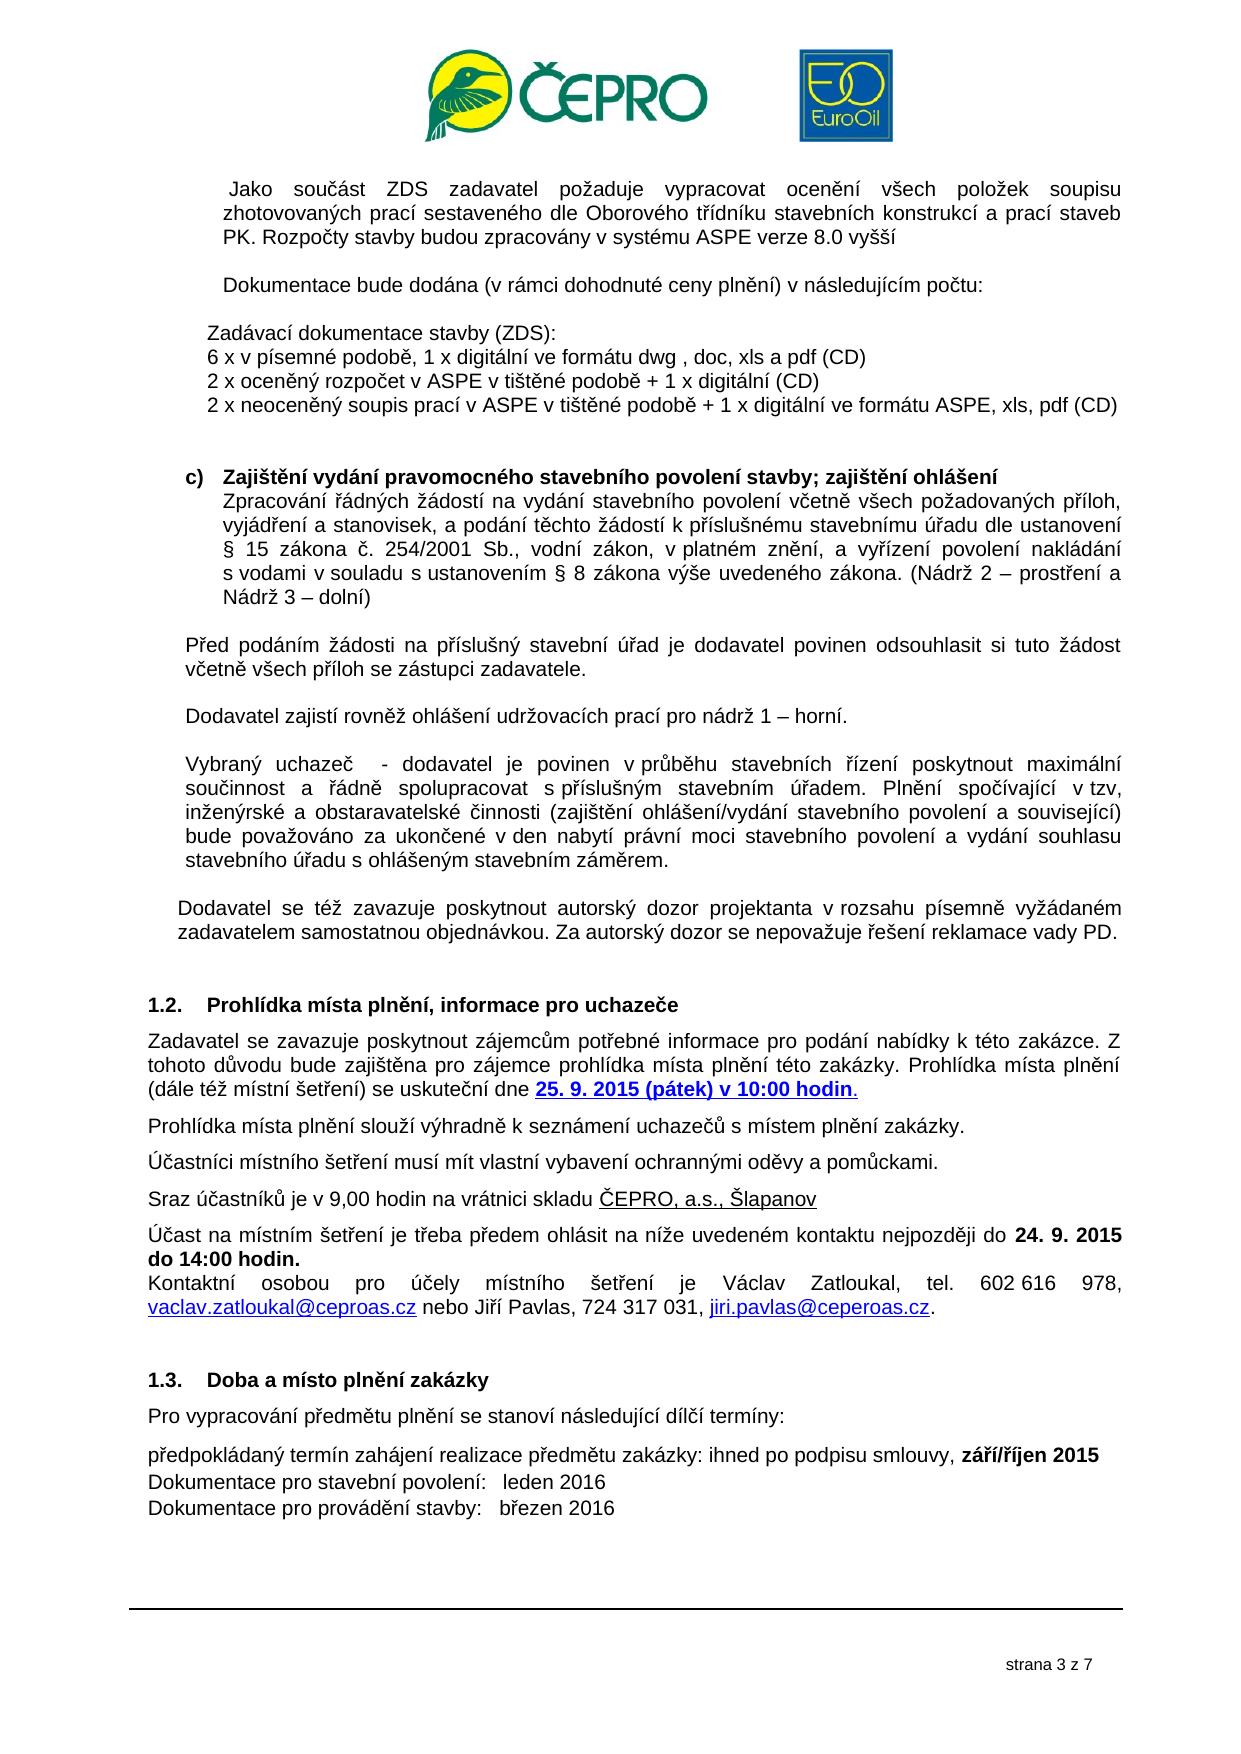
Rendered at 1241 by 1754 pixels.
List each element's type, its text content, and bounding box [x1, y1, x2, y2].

text Kontaktní osobou pro účely místního šetření je Václav Zatloukal, tel. 602 616 978, vaclav.zatloukal@ceproas.cz nebo Jiří Pavlas, 724 317 031, jiri.pavlas@ceperoas.cz. [148, 1271, 1122, 1319]
list 2 x neoceněný soupis prací v ASPE v tištěné podobě + 1 x digitální ve formátu ASPE, xls, pdf (CD) [185, 393, 1122, 417]
list 2 x oceněný rozpočet v ASPE v tištěné podobě + 1 x digitální (CD) [185, 369, 1122, 393]
text Zadavatel se zavazuje poskytnout zájemcům potřebné informace pro podání nabídky k této zakázce. Z tohoto důvodu bude zajištěna pro zájemce prohlídka místa plnění této zakázky. Prohlídka místa plnění (dále též místní šetření) se uskuteční dne 25. 9. 2015 (pátek) v 10:00 hodin. [148, 1029, 1122, 1101]
list Před podáním žádosti na příslušný stavební úřad je dodavatel povinen odsouhlasit si tuto žádost včetně všech příloh se zástupci zadavatele. [185, 632, 1122, 680]
list Jako součást ZDS zadavatel požaduje vypracovat ocenění všech položek soupisu zhotovovaných prací sestaveného dle Oborového třídníku stavebních konstrukcí a prací staveb PK. Rozpočty stavby budou zpracovány v systému ASPE verze 8.0 vyšší [223, 177, 1122, 249]
text Prohlídka místa plnění slouží výhradně k seznámení uchazečů s místem plnění zakázky. [148, 1114, 1122, 1138]
list Zpracování řádných žádostí na vydání stavebního povolení včetně všech požadovaných příloh, vyjádření a stanovisek, a podání těchto žádostí k příslušnému stavebnímu úřadu dle ustanovení § 15 zákona č. 254/2001 Sb., vodní zákon, v platném znění, a vyřízení povolení nakládání s vodami v souladu s ustanovením § 8 zákona výše uvedeného zákona. (Nádrž 2 – prostření a Nádrž 3 – dolní) [223, 489, 1122, 608]
text Sraz účastníků je v 9,00 hodin na vrátnici skladu ČEPRO, a.s., Šlapanov [148, 1187, 1122, 1211]
picture [424, 49, 893, 142]
text Dokumentace pro provádění stavby: březen 2016 [148, 1496, 1122, 1520]
subtitle Doba a místo plnění zakázky [148, 1368, 1122, 1392]
list 6 x v písemné podobě, 1 x digitální ve formátu dwg , doc, xls a pdf (CD) [185, 345, 1122, 369]
list Vybraný uchazeč - dodavatel je povinen v průběhu stavebních řízení poskytnout maximální součinnost a řádně spolupracovat s příslušným stavebním úřadem. Plnění spočívající v tzv, inženýrské a obstaravatelské činnosti (zajištění ohlášení/vydání stavebního povolení a související) bude považováno za ukončené v den nabytí právní moci stavebního povolení a vydání souhlasu stavebního úřadu s ohlášeným stavebním záměrem. [185, 752, 1122, 872]
subtitle Prohlídka místa plnění, informace pro uchazeče [148, 993, 1122, 1017]
list Dokumentace bude dodána (v rámci dohodnuté ceny plnění) v následujícím počtu: [201, 273, 1122, 297]
text Dodavatel se též zavazuje poskytnout autorský dozor projektanta v rozsahu písemně vyžádaném zadavatelem samostatnou objednávkou. Za autorský dozor se nepovažuje řešení reklamace vady PD. [177, 896, 1122, 944]
list Zajištění vydání pravomocného stavebního povolení stavby; zajištění ohlášení [185, 465, 1122, 489]
text Účast na místním šetření je třeba předem ohlásit na níže uvedeném kontaktu nejpozději do 24. 9. 2015 do 14:00 hodin. [148, 1223, 1122, 1271]
list Zadávací dokumentace stavby (ZDS): [185, 321, 1122, 345]
text Účastníci místního šetření musí mít vlastní vybavení ochrannými oděvy a pomůckami. [148, 1150, 1122, 1174]
list Dodavatel zajistí rovněž ohlášení udržovacích prací pro nádrž 1 – horní. [185, 704, 1122, 728]
text Pro vypracování předmětu plnění se stanoví následující dílčí termíny: [148, 1404, 1122, 1428]
text předpokládaný termín zahájení realizace předmětu zakázky: ihned po podpisu smlouvy, září/říjen 2015 [148, 1443, 1122, 1467]
text Dokumentace pro stavební povolení: leden 2016 [148, 1469, 1122, 1493]
